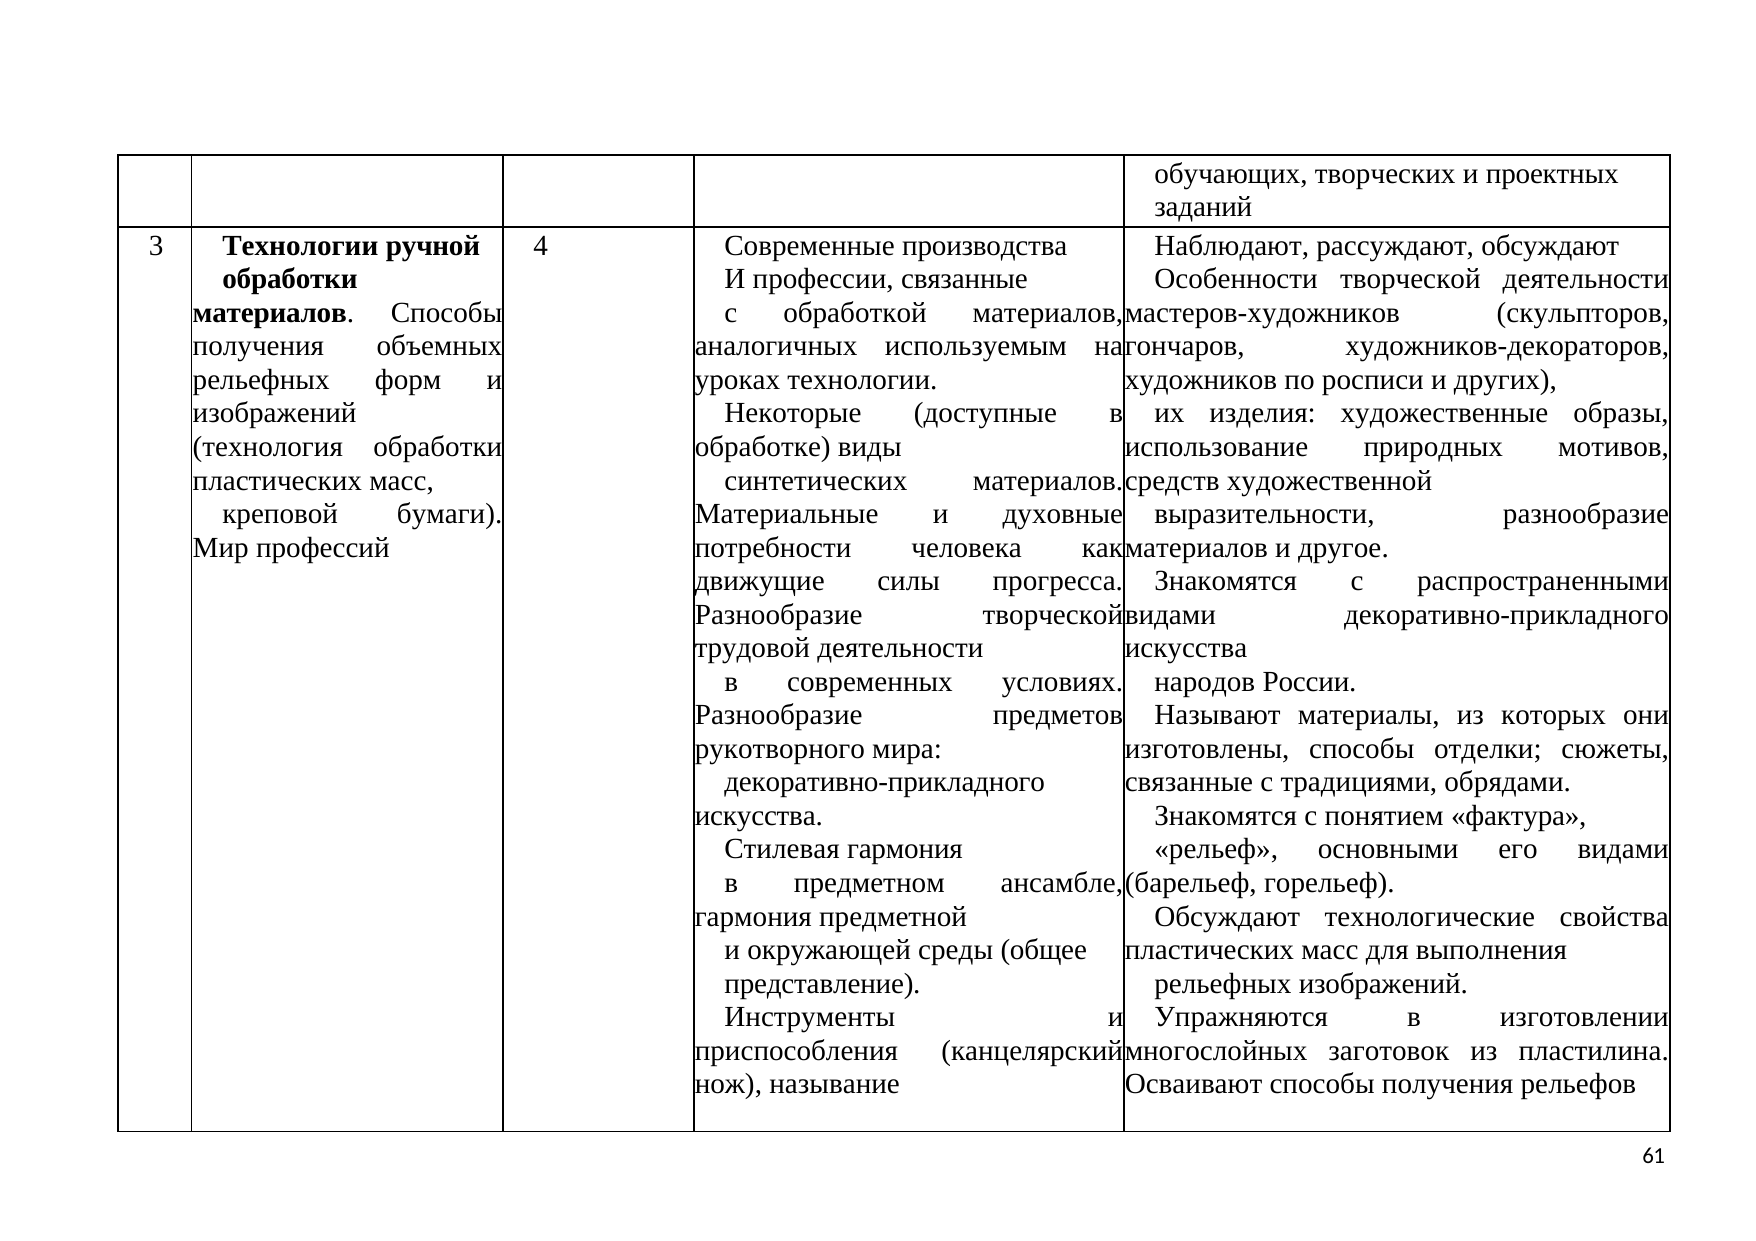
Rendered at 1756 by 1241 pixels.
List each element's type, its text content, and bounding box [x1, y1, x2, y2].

table_cell 4 [504, 228, 693, 1131]
table_header обучающих, творческих и проектных заданий [1125, 156, 1669, 226]
table_header [192, 156, 502, 226]
table_cell Современные производства И профессии, связанные с обработкой материалов, аналогичных используемым на уроках технологии. Некоторые (доступные в обработке) виды синтетических материалов. Материальные и духовные потребности человека как движущие силы прогресса. Разнообразие творческой трудовой деятельности в современных условиях. Разнообразие предметов рукотворного мира: декоративно-прикладного искусства. Стилевая гармония в предметном ансамбле, гармония предметной и окружающей среды (общее представление). Инструменты и приспособления (канцелярский нож), называние [695, 228, 1123, 1131]
table_header [695, 156, 1123, 226]
table_header [504, 156, 693, 226]
table_header [119, 156, 191, 226]
table_cell 3 [119, 228, 191, 1131]
table_cell Наблюдают, рассуждают, обсуждают Особенности творческой деятельности мастеров-художников (скульпторов, гончаров, художников-декораторов, художников по росписи и других), их изделия: художественные образы, использование природных мотивов, средств художественной выразительности, разнообразие материалов и другое. Знакомятся с распространенными видами декоративно-прикладного искусства народов России. Называют материалы, из которых они изготовлены, способы отделки; сюжеты, связанные с традициями, обрядами. Знакомятся с понятием «фактура», «рельеф», основными его видами (барельеф, горельеф). Обсуждают технологические свойства пластических масс для выполнения рельефных изображений. Упражняются в изготовлении многослойных заготовок из пластилина. Осваивают способы получения рельефов [1125, 228, 1669, 1131]
table_cell Технологии ручной обработки материалов. Способы получения объемных рельефных форм и изображений (технология обработки пластических масс, креповой бумаги). Мир профессий [192, 228, 502, 1131]
